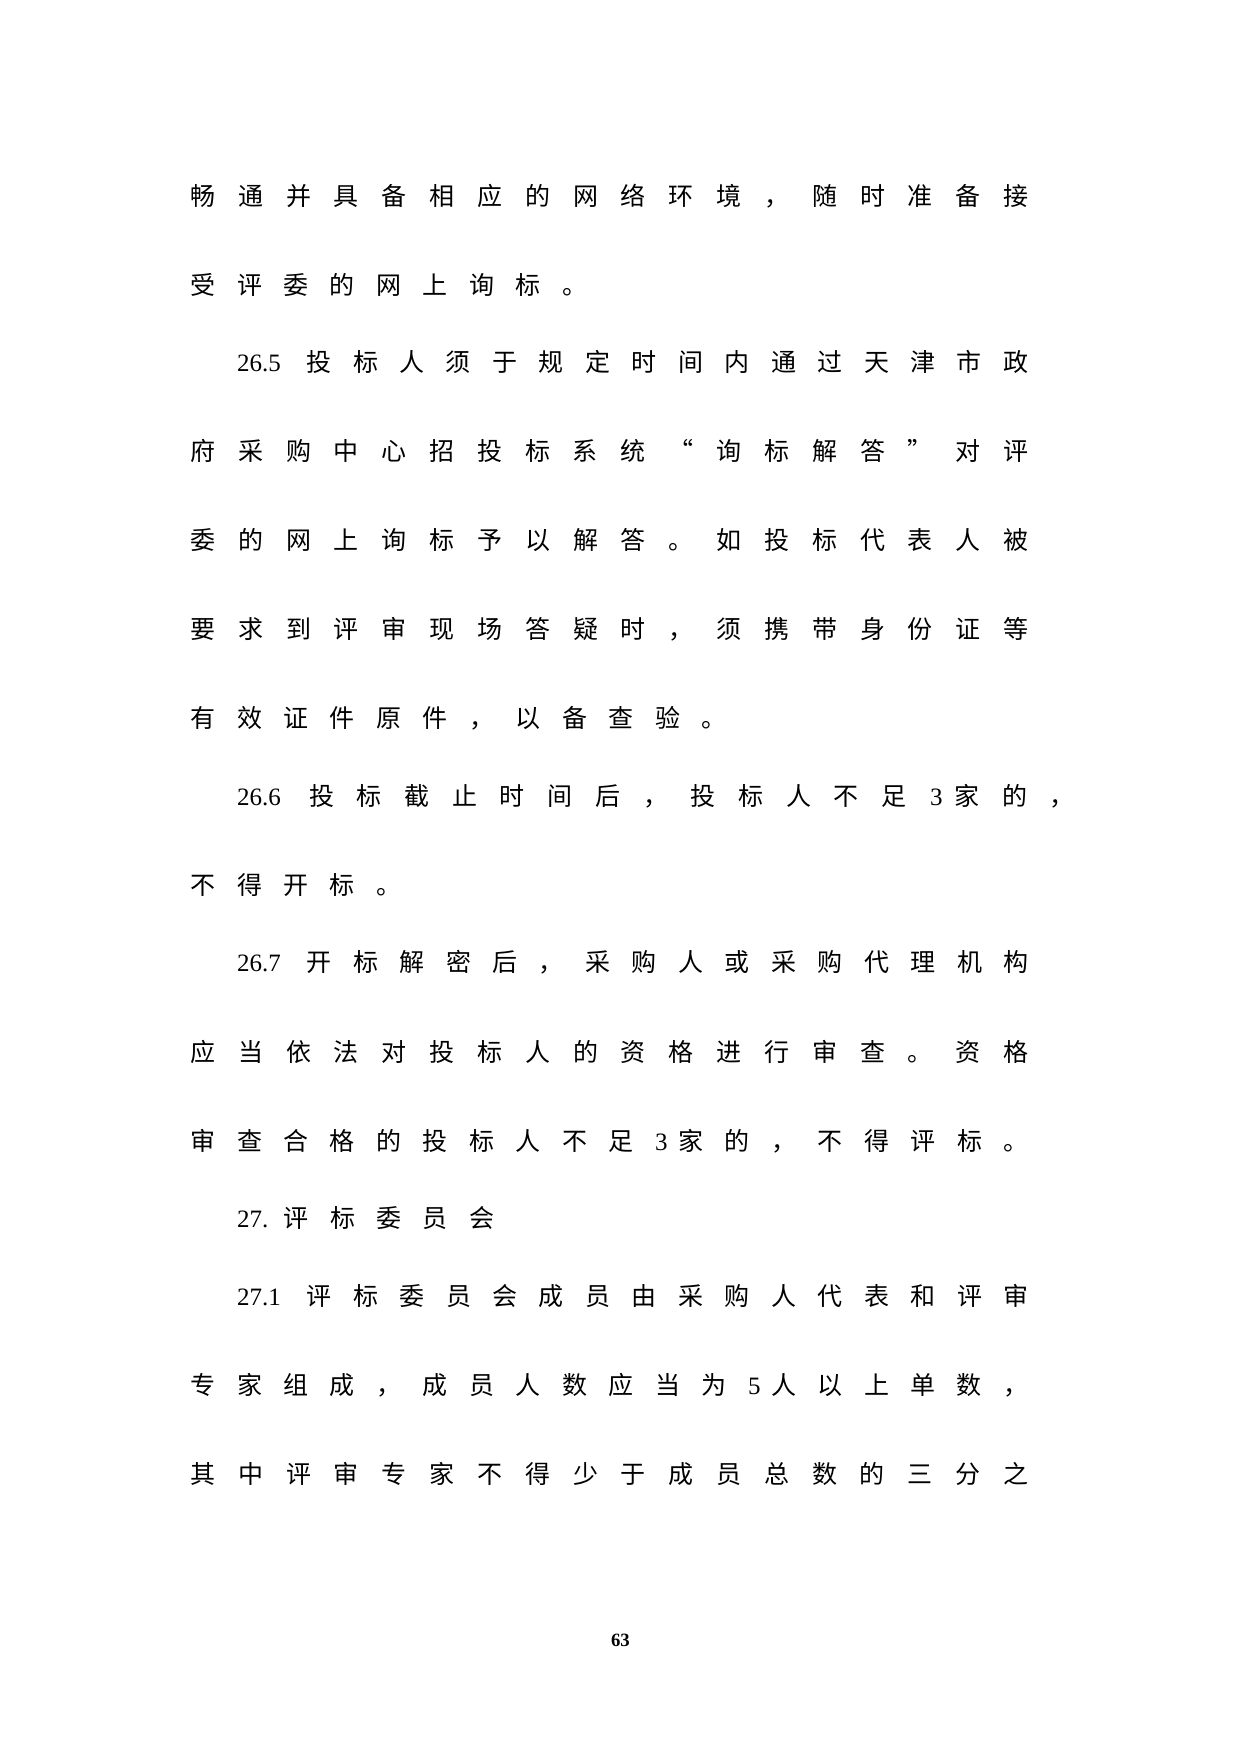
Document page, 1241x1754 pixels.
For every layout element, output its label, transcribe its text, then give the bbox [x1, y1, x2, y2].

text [190, 1264, 1050, 1502]
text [190, 164, 1050, 313]
text 26.7 开标解密后，采购人或采购代理机构应当依法对投标人的资格进行审查。资格审查合格的投标人不足3家的，不得评标。 [190, 931, 1050, 1169]
text 27. 评标委员会 [190, 1187, 1050, 1246]
text 26.6 投标截止时间后，投标人不足3家的，不得开标。 [190, 765, 1050, 913]
text 26.5 投标人须于规定时间内通过天津市政府采购中心招投标系统“询标解答”对评委的网上询标予以解答。如投标代表人被要求到评审现场答疑时，须携带身份证等有效证件原件，以备查验。 [190, 331, 1050, 747]
